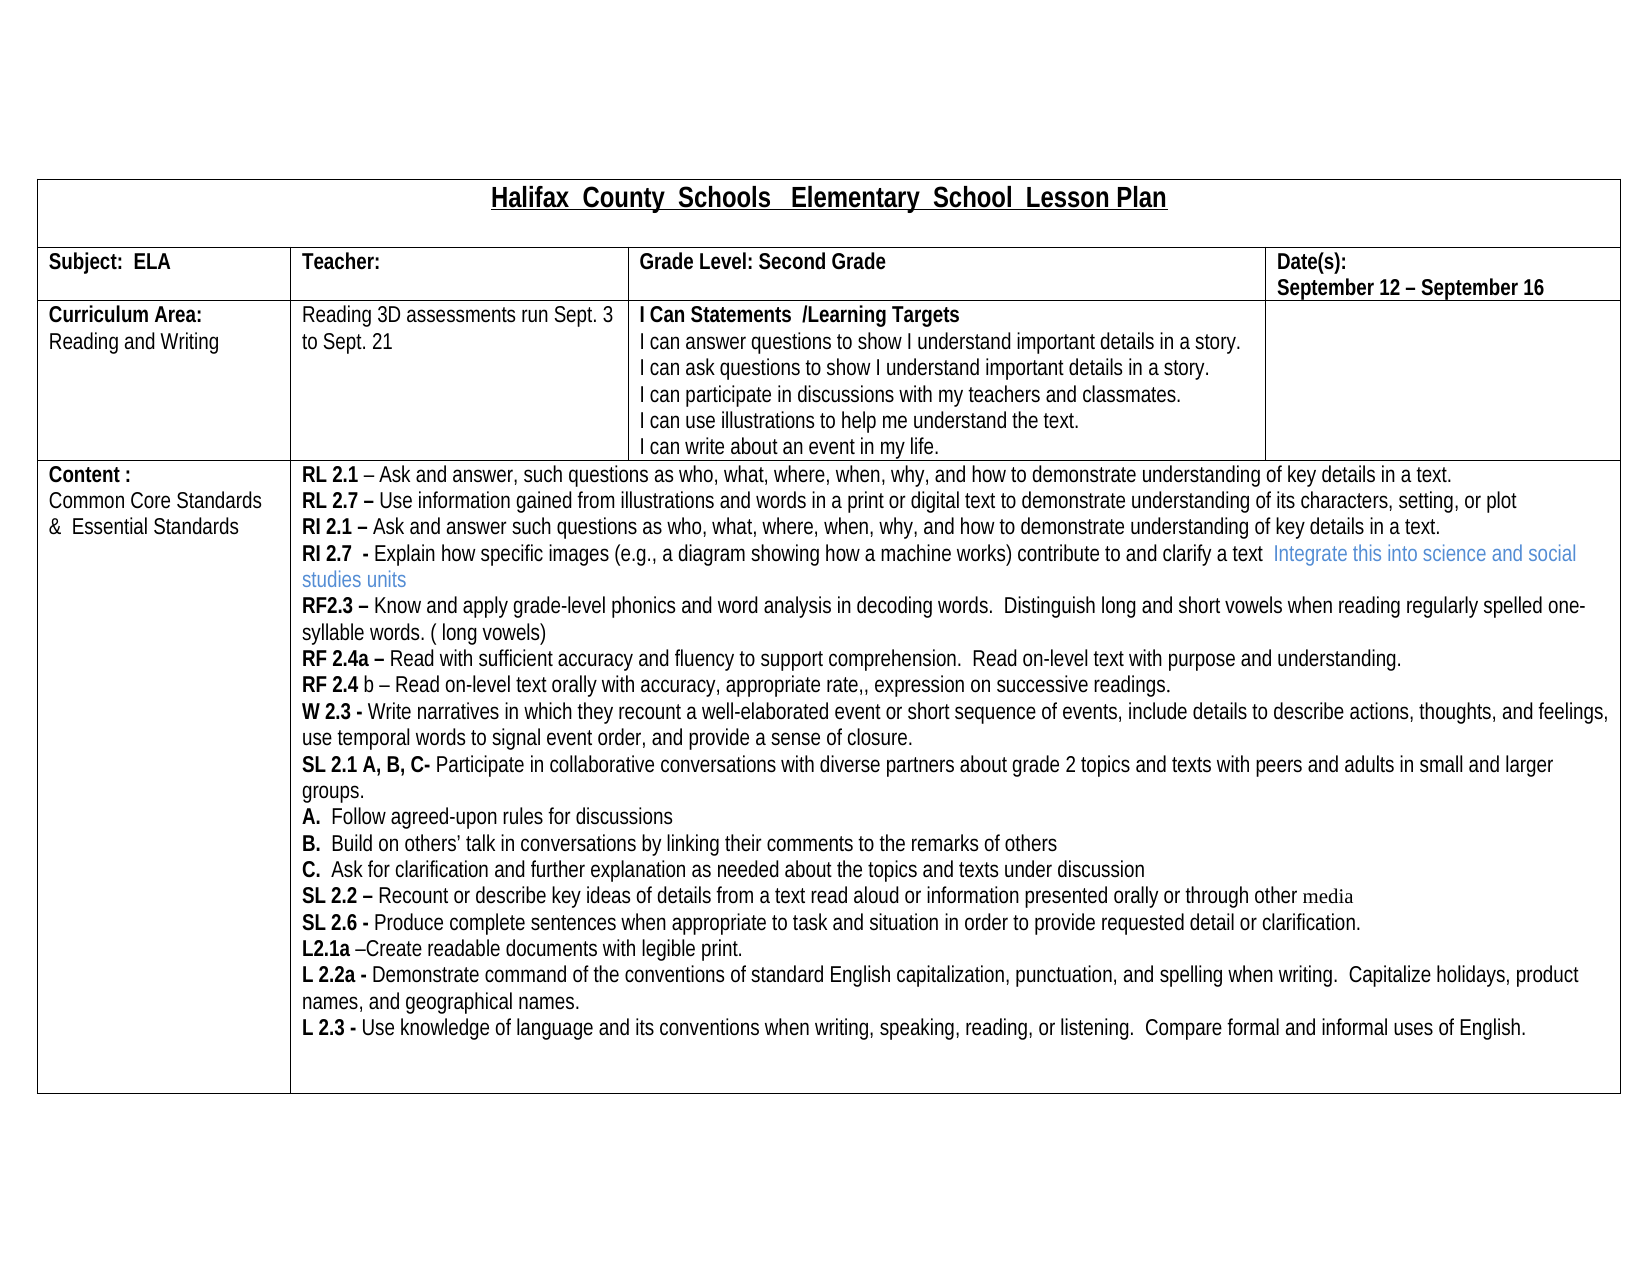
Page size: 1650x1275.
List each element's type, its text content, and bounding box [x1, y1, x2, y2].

table_cell Reading 3D assessments run Sept. 3 to Sept. 21 [291, 301, 628, 459]
table_cell Date(s): September 12 – September 16 [1266, 248, 1620, 300]
table_cell Grade Level: Second Grade [629, 248, 1265, 300]
table_cell [1266, 301, 1620, 459]
table_header Halifax County Schools Elementary School Lesson Plan [38, 180, 1620, 247]
table_cell RL 2.1 – Ask and answer, such questions as who, what, where, when, why, and how to demonstrate understanding of key details in a text. RL 2.7 – Use information gained from illustrations and words in a print or digital text to demonstrate understanding of its characters, setting, or plot RI 2.1 – Ask and answer such questions as who, what, where, when, why, and how to demonstrate understanding of key details in a text. RI 2.7 - Explain how specific images (e.g., a diagram showing how a machine works) contribute to and clarify a text Integrate this into science and social studies units RF2.3 – Know and apply grade-level phonics and word analysis in decoding words. Distinguish long and short vowels when reading regularly spelled one-syllable words. ( long vowels) RF 2.4a – Read with sufficient accuracy and fluency to support comprehension. Read on-level text with purpose and understanding. RF 2.4 b – Read on-level text orally with accuracy, appropriate rate,, expression on successive readings. W 2.3 - Write narratives in which they recount a well-elaborated event or short sequence of events, include details to describe actions, thoughts, and feelings, use temporal words to signal event order, and provide a sense of closure. SL 2.1 A, B, C- Participate in collaborative conversations with diverse partners about grade 2 topics and texts with peers and adults in small and larger groups. A. Follow agreed-upon rules for discussions B. Build on others’ talk in conversations by linking their comments to the remarks of others C. Ask for clarification and further explanation as needed about the topics and texts under discussion SL 2.2 – Recount or describe key ideas of details from a text read aloud or information presented orally or through other media SL 2.6 - Produce complete sentences when appropriate to task and situation in order to provide requested detail or clarification. L2.1a –Create readable documents with legible print. L 2.2a - Demonstrate command of the conventions of standard English capitalization, punctuation, and spelling when writing. Capitalize holidays, product names, and geographical names. L 2.3 - Use knowledge of language and its conventions when writing, speaking, reading, or listening. Compare formal and informal uses of English. [291, 461, 1620, 1093]
table_cell Subject: ELA [38, 248, 290, 300]
table_cell Teacher: [291, 248, 628, 300]
table_cell I Can Statements /Learning Targets I can answer questions to show I understand important details in a story. I can ask questions to show I understand important details in a story. I can participate in discussions with my teachers and classmates. I can use illustrations to help me understand the text. I can write about an event in my life. [629, 301, 1265, 459]
table_cell Curriculum Area: Reading and Writing [38, 301, 290, 459]
table_cell Content : Common Core Standards & Essential Standards [38, 461, 290, 1093]
